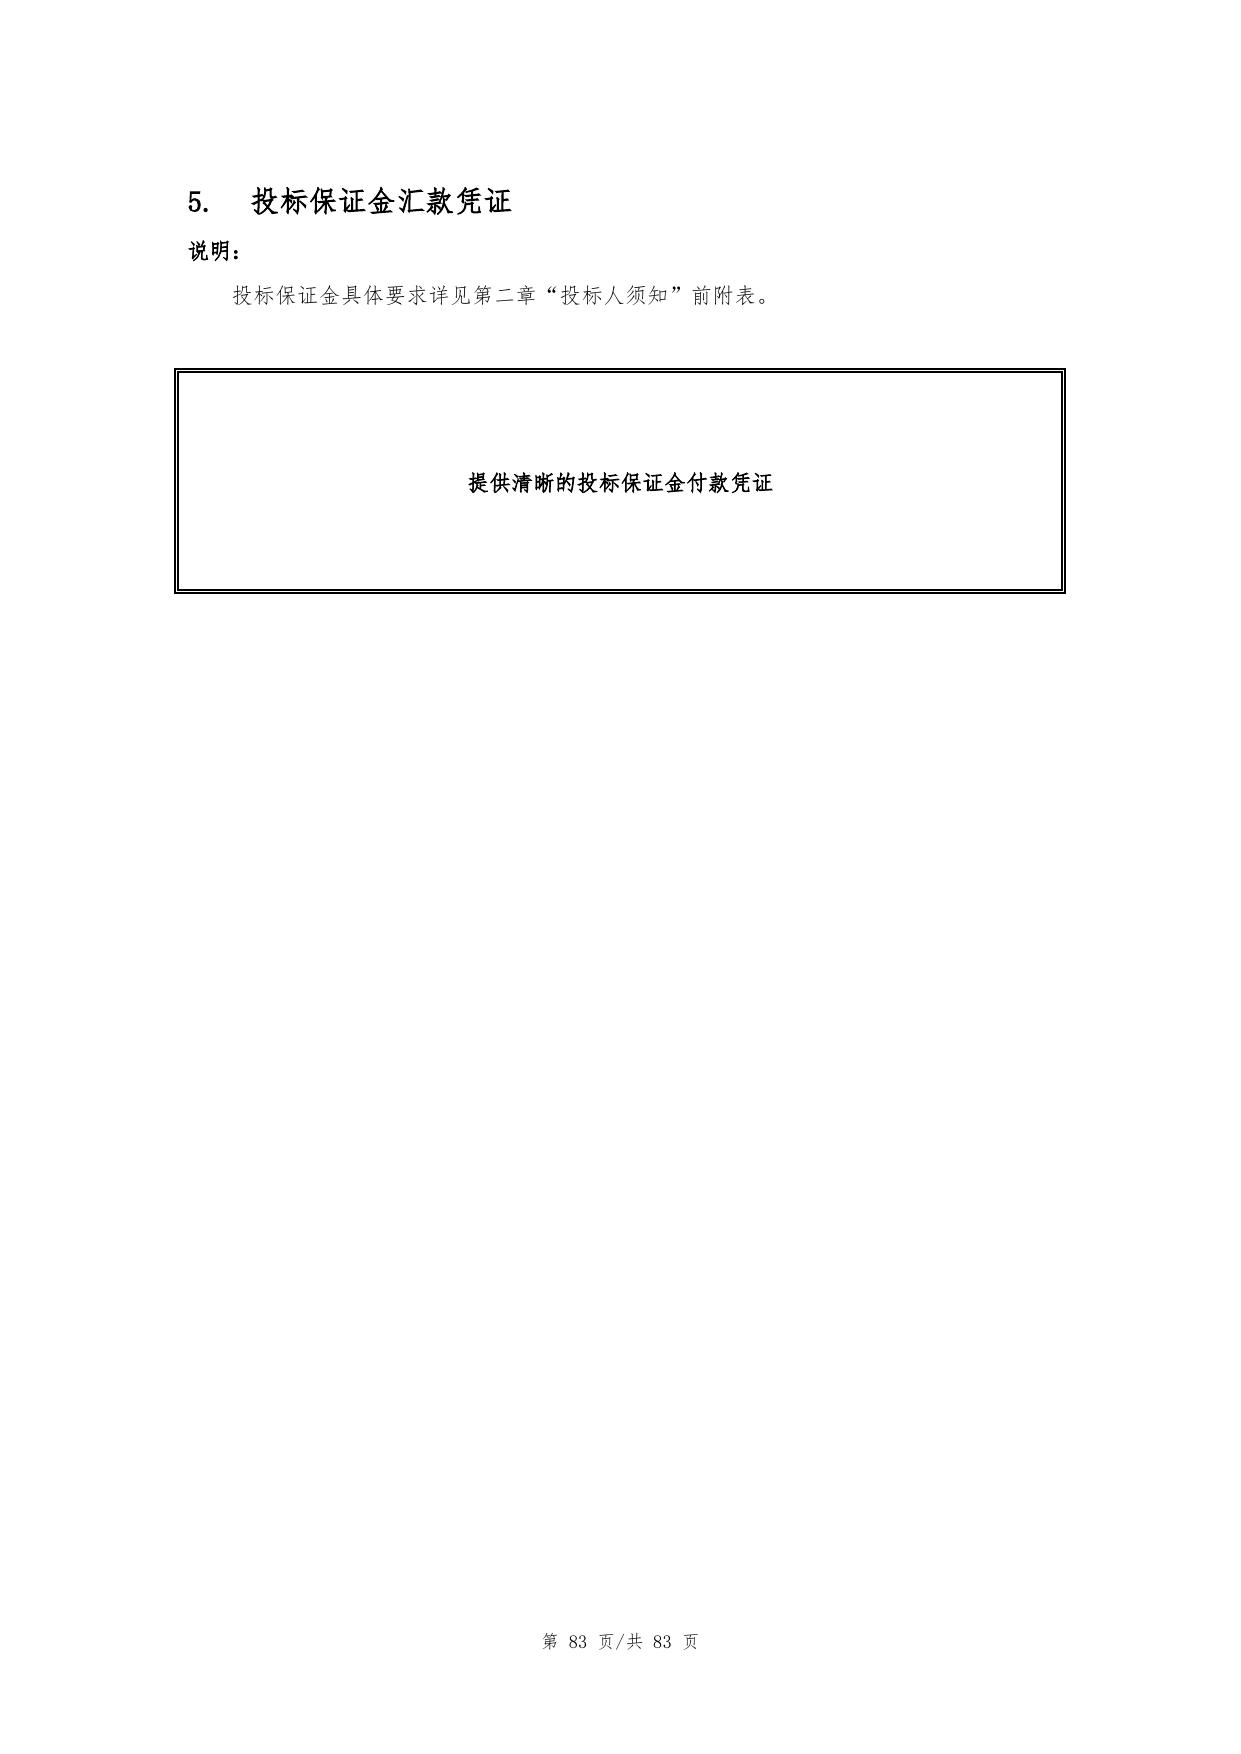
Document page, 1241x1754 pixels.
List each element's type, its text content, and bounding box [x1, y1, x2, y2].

title 5. 投标保证金汇款凭证 [187, 174, 1053, 220]
text 说明： [187, 233, 1053, 265]
text 提供清晰的投标保证金付款凭证 [179, 458, 1061, 497]
text 投标保证金具体要求详见第二章“投标人须知”前附表。 [187, 278, 1053, 310]
